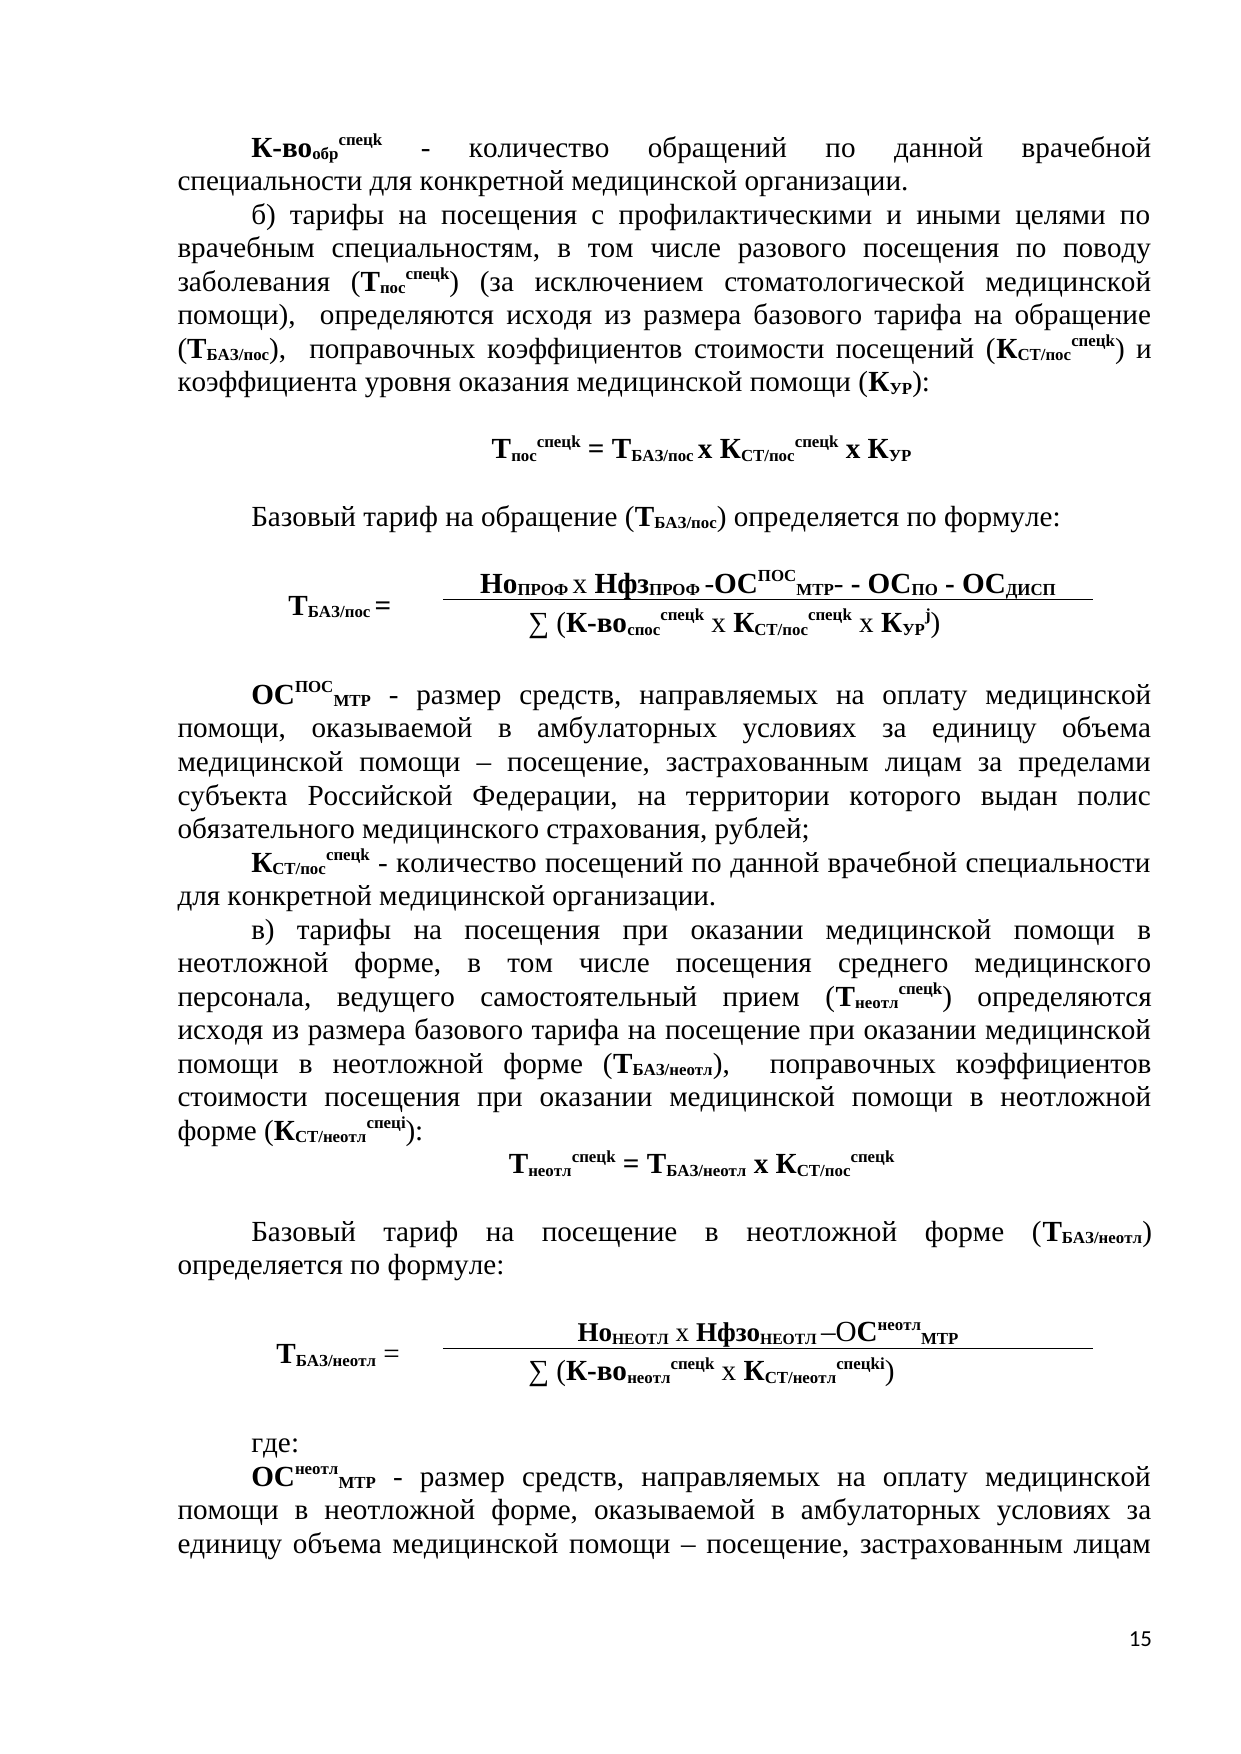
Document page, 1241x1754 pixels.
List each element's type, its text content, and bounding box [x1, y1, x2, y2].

text Тпосспецk = ТБАЗ/пос х КСТ/посспецk х КУР [177, 432, 1152, 465]
table_header НоПРОФ х НфзПРОФ -ОСПОСМТР- - ОСПО - ОСДИСП [443, 566, 1093, 599]
table_header НоНЕОТЛ х НфзоНЕОТЛ –ОСнеотлМТР [443, 1314, 1093, 1348]
text КСТ/посспецk - количество посещений по данной врачебной специальности для конкретной медицинской организации. [177, 845, 1152, 912]
text где: [177, 1425, 1152, 1459]
table_header ТБАЗ/пос = [236, 566, 443, 643]
text Базовый тариф на обращение (ТБАЗ/пос) определяется по формуле: [177, 499, 1152, 532]
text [177, 1459, 1152, 1559]
table_header ТБАЗ/неотл = [236, 1314, 443, 1392]
table_cell ∑ (К-воспосспецk х КСТ/посспецk х КУРj) [443, 600, 1093, 643]
text ОСПОСМТР - размер средств, направляемых на оплату медицинской помощи, оказываемой в амбулаторных условиях за единицу объема медицинской помощи – посещение, застрахованным лицам за пределами субъекта Российской Федерации, на территории которого выдан полис обязательного медицинского страхования, рублей; [177, 677, 1152, 845]
table_cell ∑ (К-вонеотлспецk х КСТ/неотлспецki) [443, 1349, 1093, 1392]
text К-вообрспецk - количество обращений по данной врачебной специальности для конкретной медицинской организации. [177, 130, 1152, 197]
text в) тарифы на посещения при оказании медицинской помощи в неотложной форме, в том числе посещения среднего медицинского персонала, ведущего самостоятельный прием (Тнеотлспецk) определяются исходя из размера базового тарифа на посещение при оказании медицинской помощи в неотложной форме (ТБАЗ/неотл), поправочных коэффициентов стоимости посещения при оказании медицинской помощи в неотложной форме (КСТ/неотлспецi): [177, 912, 1152, 1147]
text Тнеотлспецk = ТБАЗ/неотл х КСТ/посспецk [177, 1147, 1152, 1180]
text Базовый тариф на посещение в неотложной форме (ТБАЗ/неотл) определяется по формуле: [177, 1214, 1152, 1281]
text б) тарифы на посещения с профилактическими и иными целями по врачебным специальностям, в том числе разового посещения по поводу заболевания (Тпосспецk) (за исключением стоматологической медицинской помощи), определяются исходя из размера базового тарифа на обращение (ТБАЗ/пос), поправочных коэффициентов стоимости посещений (КСТ/посспецk) и коэффициента уровня оказания медицинской помощи (КУР): [177, 197, 1152, 398]
